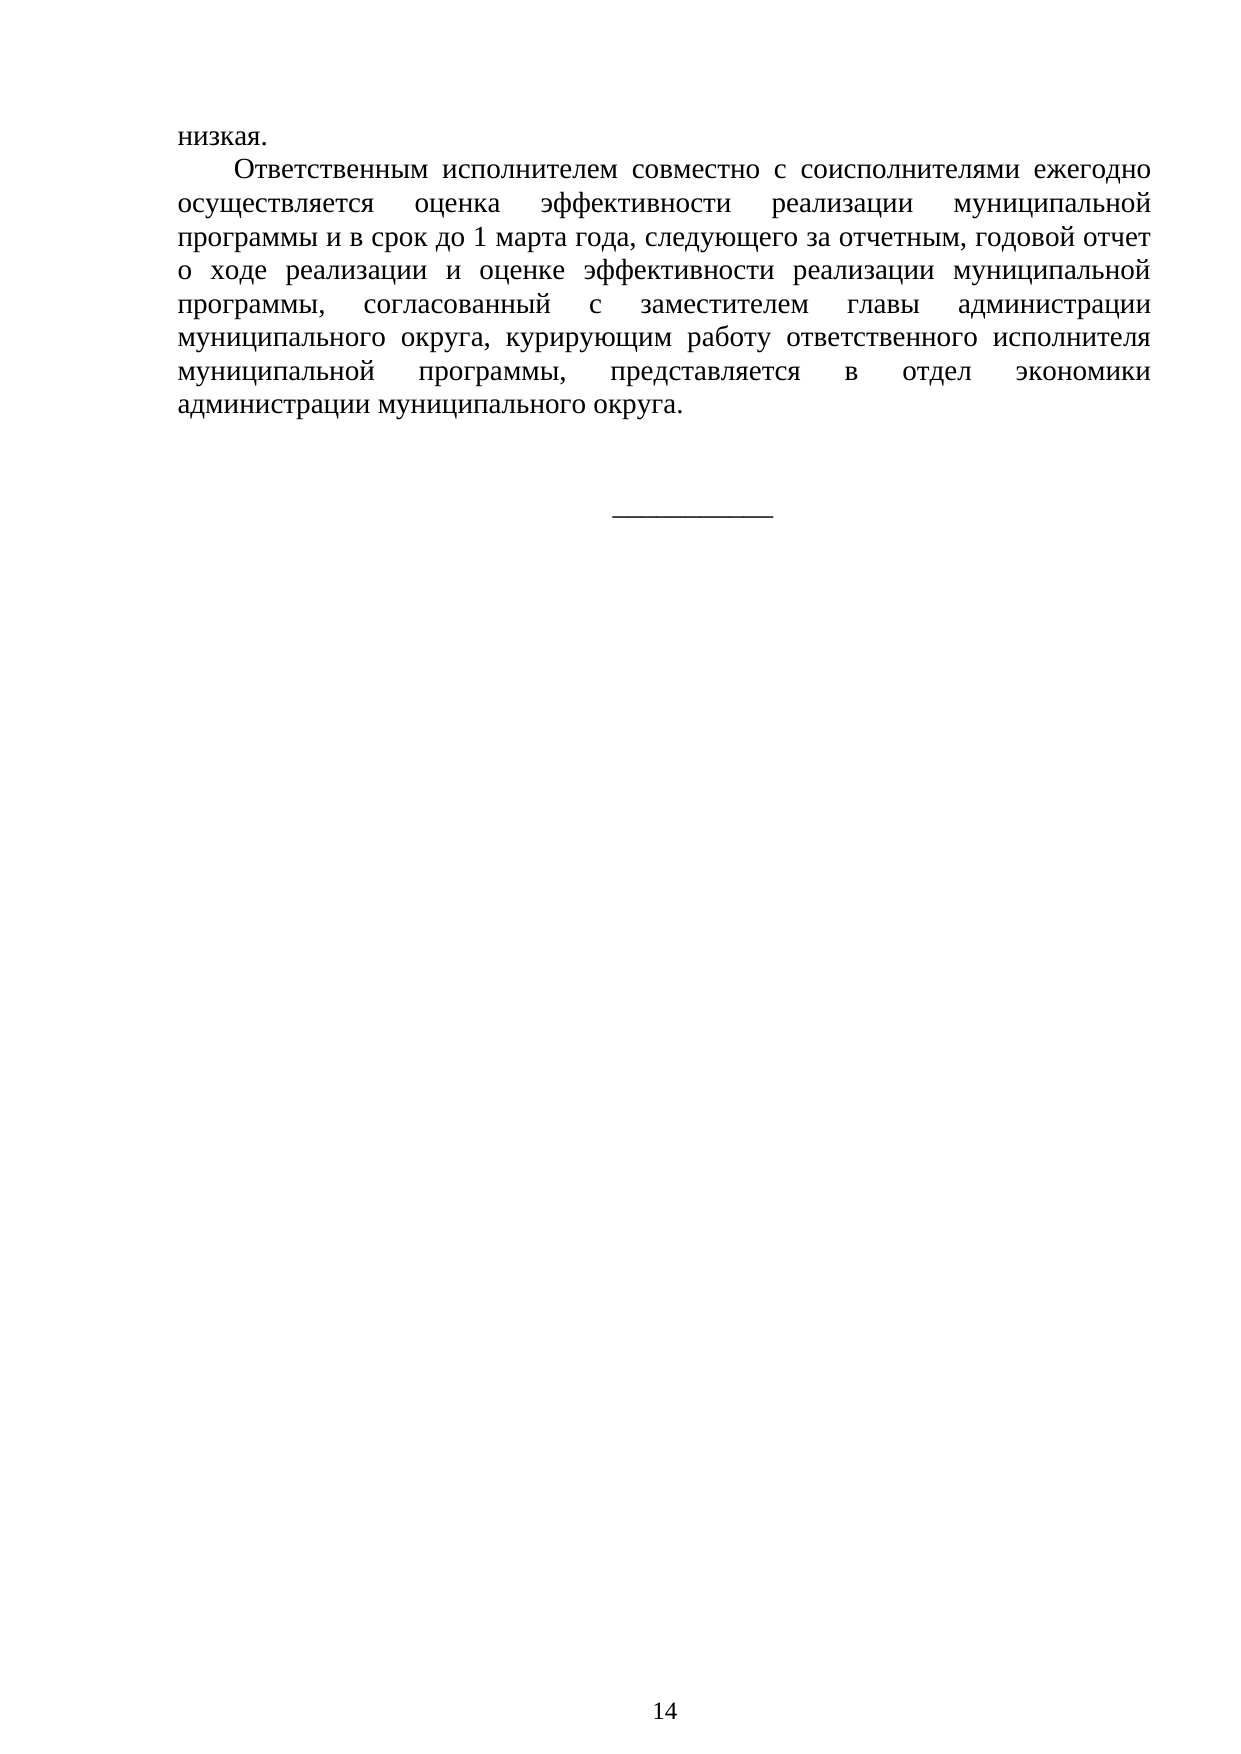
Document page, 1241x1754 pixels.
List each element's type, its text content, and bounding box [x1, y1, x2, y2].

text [177, 118, 1152, 152]
text Ответственным исполнителем совместно с соисполнителями ежегодно осуществляется оценка эффективности реализации муниципальной программы и в срок до 1 марта года, следующего за отчетным, годовой отчет о ходе реализации и оценке эффективности реализации муниципальной программы, согласованный с заместителем главы администрации муниципального округа, курирующим работу ответственного исполнителя муниципальной программы, представляется в отдел экономики администрации муниципального округа. [177, 152, 1152, 420]
text ___________ [177, 487, 1152, 521]
